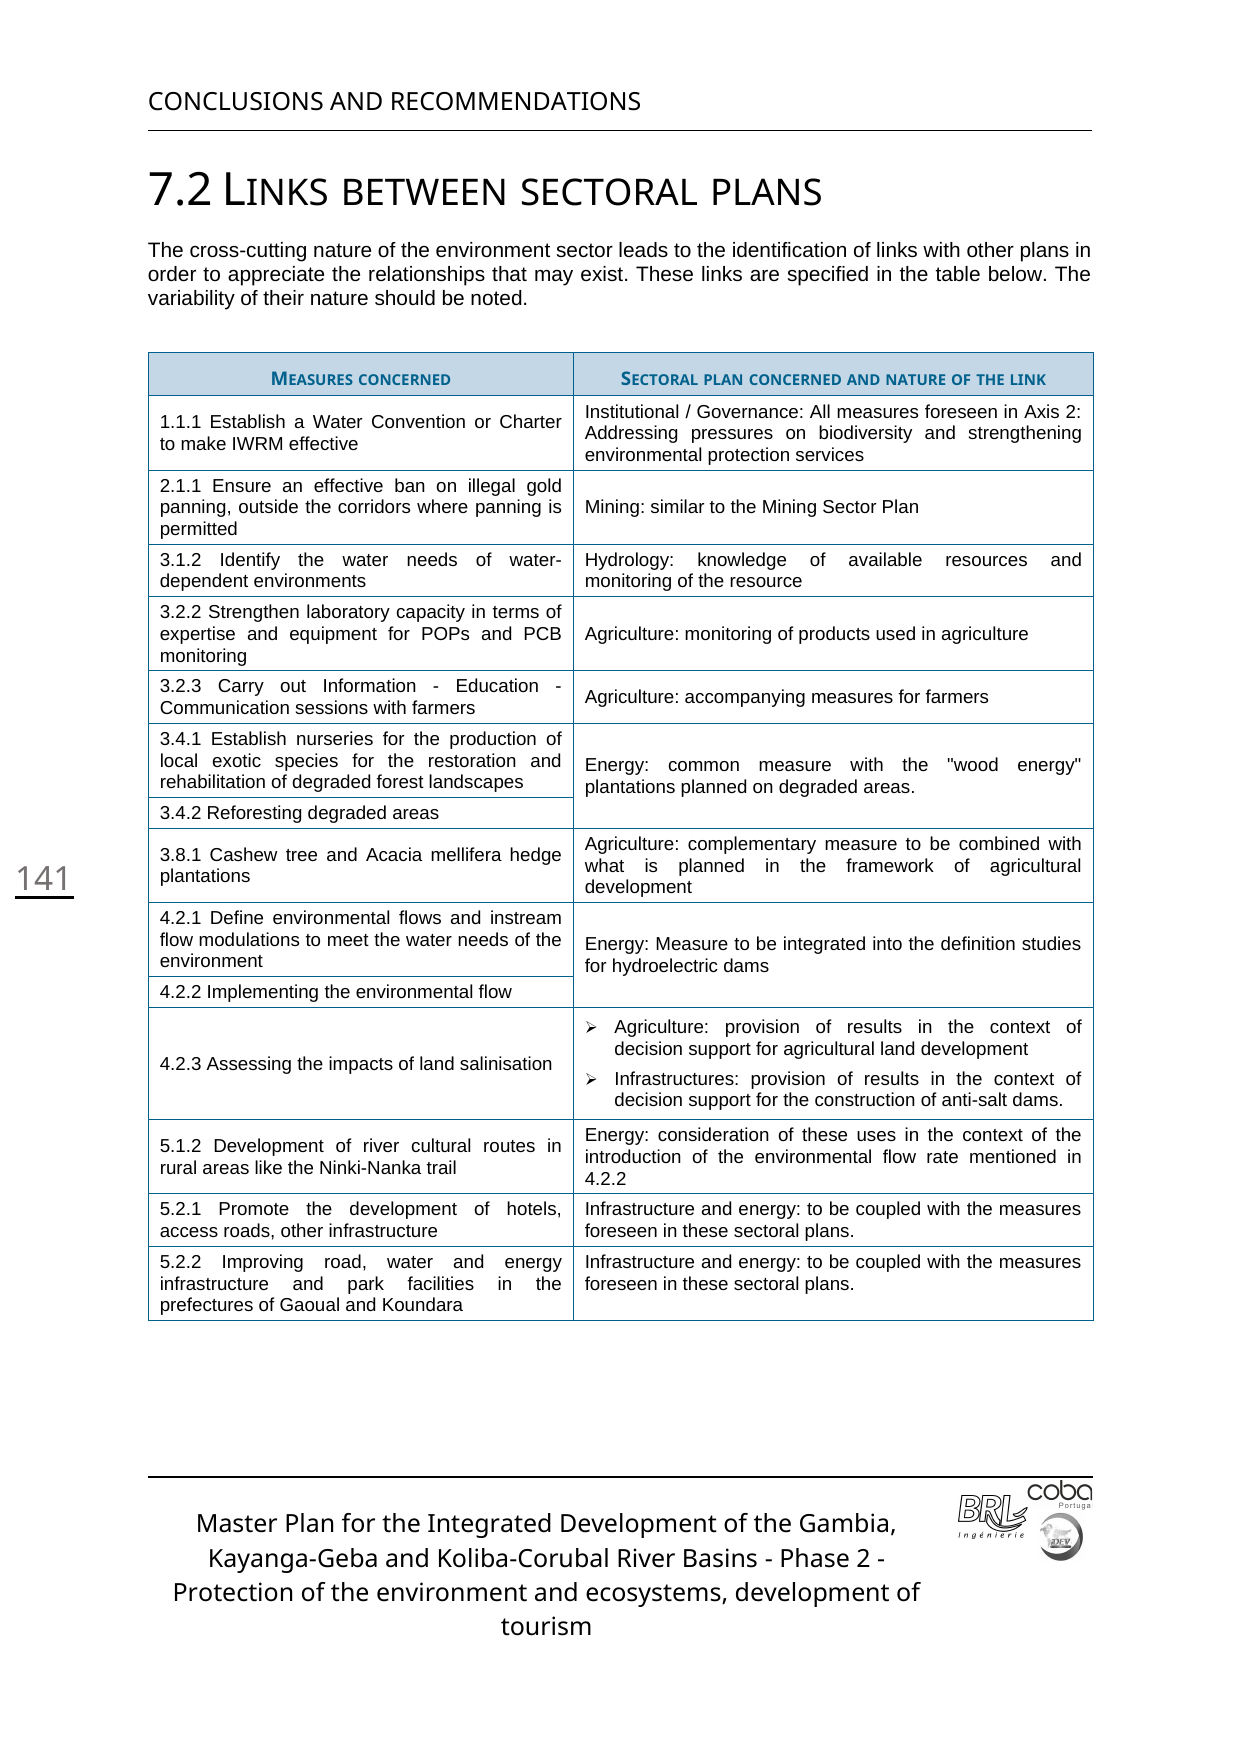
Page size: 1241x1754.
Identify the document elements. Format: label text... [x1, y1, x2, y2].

table_cell 3.4.2 Reforesting degraded areas [149, 798, 573, 828]
table_cell Energy: common measure with the "wood energy" plantations planned on degraded areas. [574, 724, 1093, 828]
table_cell Agriculture: provision of results in the context of decision support for agricultural land development Infrastructures: provision of results in the context of decision support for the construction of anti-salt dams. [574, 1008, 1093, 1119]
table_cell 4.2.3 Assessing the impacts of land salinisation [149, 1008, 573, 1119]
table_cell 3.2.2 Strengthen laboratory capacity in terms of expertise and equipment for POPs and PCB monitoring [149, 597, 573, 670]
table_header Sectoral plan concerned and nature of the link [574, 353, 1093, 395]
table_header Measures concerned [149, 353, 573, 395]
table_cell Agriculture: complementary measure to be combined with what is planned in the framework of agricultural development [574, 829, 1093, 902]
table_cell 5.2.2 Improving road, water and energy infrastructure and park facilities in the prefectures of Gaoual and Koundara [149, 1247, 573, 1319]
table_cell Mining: similar to the Mining Sector Plan [574, 471, 1093, 543]
table_cell Hydrology: knowledge of available resources and monitoring of the resource [574, 545, 1093, 596]
table_cell 1.1.1 Establish a Water Convention or Charter to make IWRM effective [149, 396, 573, 469]
table_cell Agriculture: accompanying measures for farmers [574, 671, 1093, 723]
picture [957, 1479, 1093, 1539]
table_cell Agriculture: monitoring of products used in agriculture [574, 597, 1093, 670]
table_cell Energy: Measure to be integrated into the definition studies for hydroelectric dams [574, 903, 1093, 1007]
table_cell 4.2.2 Implementing the environmental flow [149, 977, 573, 1007]
table_cell 5.2.1 Promote the development of hotels, access roads, other infrastructure [149, 1194, 573, 1246]
table_cell 3.1.2 Identify the water needs of water-dependent environments [149, 545, 573, 596]
table_cell Energy: consideration of these uses in the context of the introduction of the environmental flow rate mentioned in 4.2.2 [574, 1120, 1093, 1193]
table_cell Infrastructure and energy: to be coupled with the measures foreseen in these sectoral plans. [574, 1194, 1093, 1246]
table_cell Institutional / Governance: All measures foreseen in Axis 2: Addressing pressures on biodiversity and strengthening environmental protection services [574, 396, 1093, 469]
table_cell 3.8.1 Cashew tree and Acacia mellifera hedge plantations [149, 829, 573, 902]
subtitle Links between sectoral plans [148, 156, 1092, 219]
table_cell 5.1.2 Development of river cultural routes in rural areas like the Ninki-Nanka trail [149, 1120, 573, 1193]
table_cell 3.2.3 Carry out Information - Education - Communication sessions with farmers [149, 671, 573, 723]
table_cell 4.2.1 Define environmental flows and instream flow modulations to meet the water needs of the environment [149, 903, 573, 976]
text The cross-cutting nature of the environment sector leads to the identification of links with other plans in order to appreciate the relationships that may exist. These links are specified in the table below. The variability of their nature should be noted. [148, 238, 1092, 309]
table_cell Infrastructure and energy: to be coupled with the measures foreseen in these sectoral plans. [574, 1247, 1093, 1319]
table_cell 3.4.1 Establish nurseries for the production of local exotic species for the restoration and rehabilitation of degraded forest landscapes [149, 724, 573, 797]
table_cell 2.1.1 Ensure an effective ban on illegal gold panning, outside the corridors where panning is permitted [149, 471, 573, 543]
